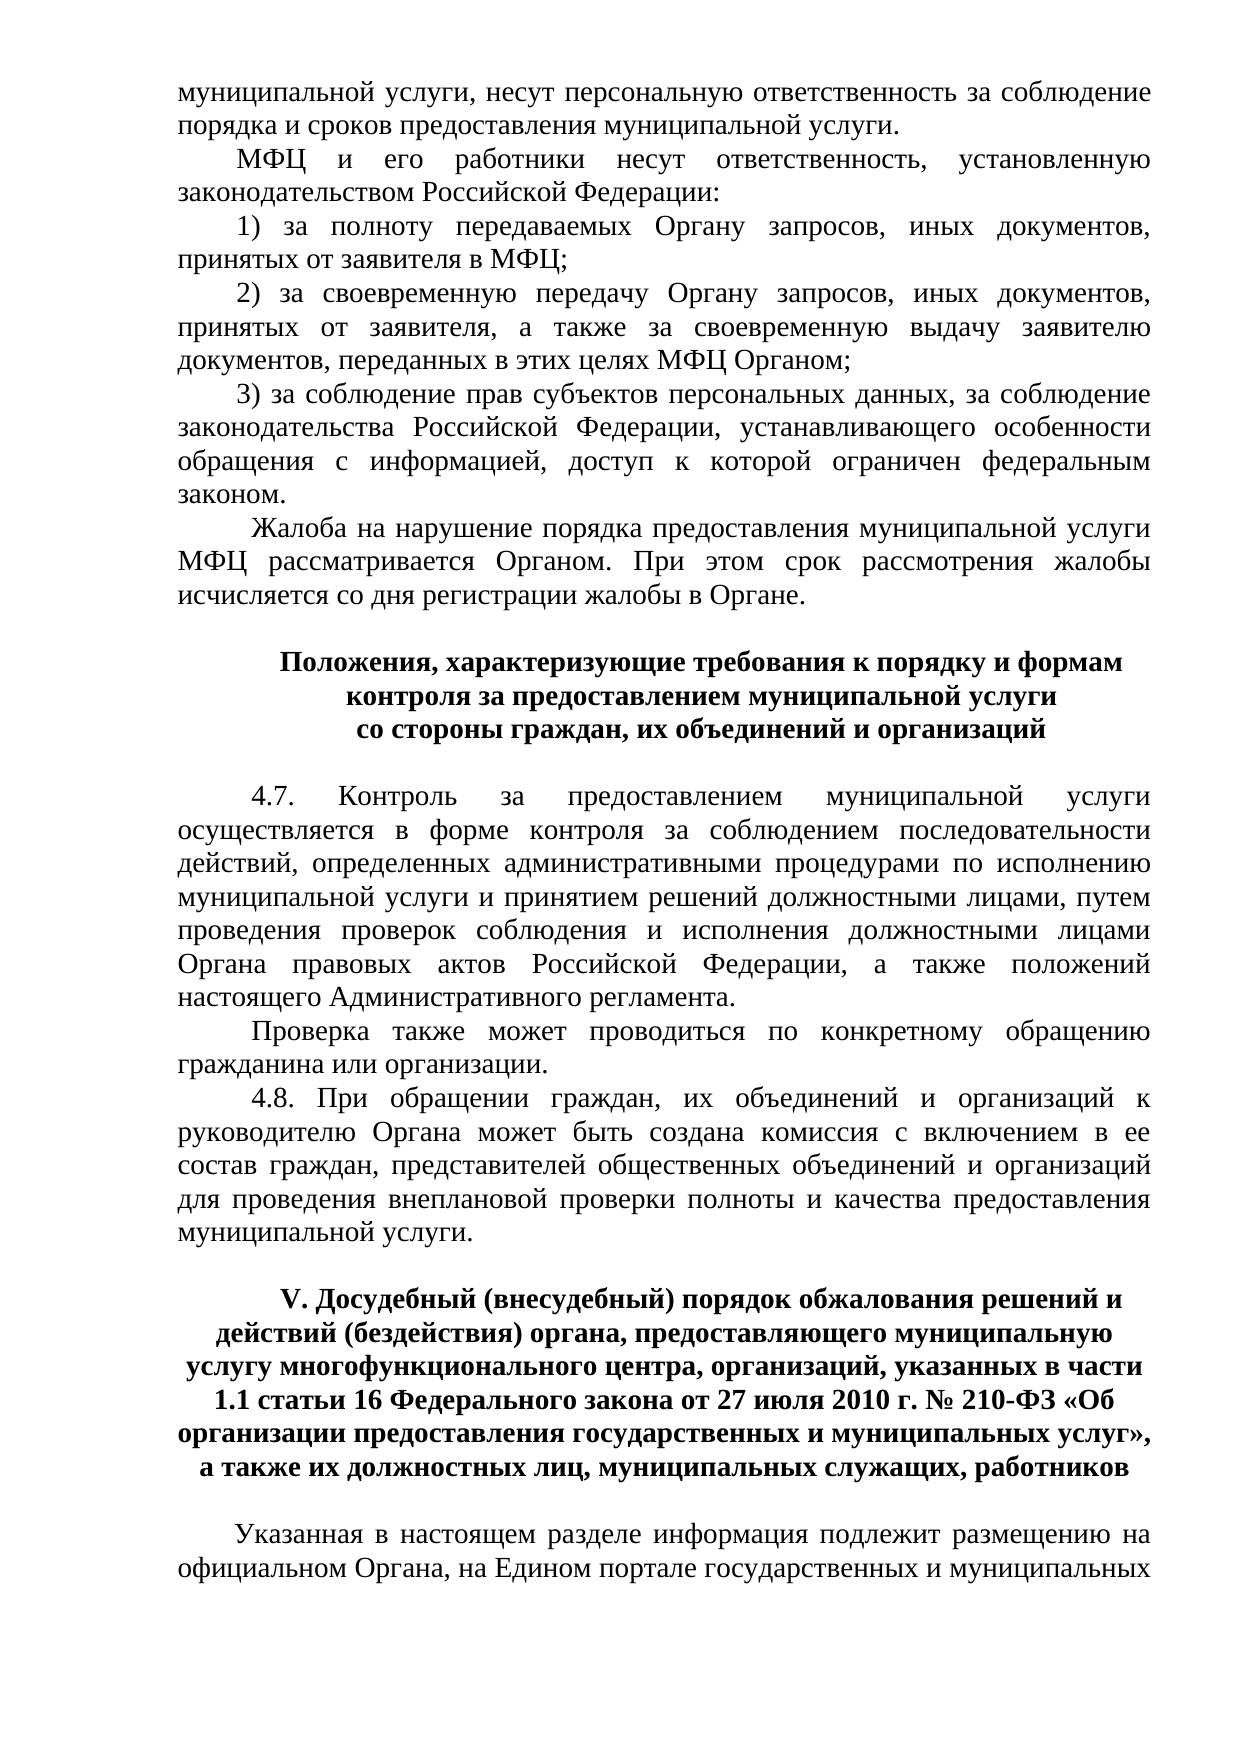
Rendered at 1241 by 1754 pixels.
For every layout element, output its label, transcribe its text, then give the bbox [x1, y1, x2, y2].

text 4.8. При обращении граждан, их объединений и организаций к руководителю Органа может быть создана комиссия с включением в ее состав граждан, представителей общественных объединений и организаций для проведения внеплановой проверки полноты и качества предоставления муниципальной услуги. [177, 1080, 1152, 1248]
text контроля за предоставлением муниципальной услуги [177, 678, 1152, 711]
text V. Досудебный (внесудебный) порядок обжалования решений и действий (бездействия) органа, предоставляющего муниципальную услугу многофункционального центра, организаций, указанных в части 1.1 статьи 16 Федерального закона от 27 июля 2010 г. № 210-ФЗ «Об организации предоставления государственных и муниципальных услуг», а также их должностных лиц, муниципальных служащих, работников [177, 1281, 1152, 1483]
text 1) за полноту передаваемых Органу запросов, иных документов, принятых от заявителя в МФЦ; [177, 208, 1152, 275]
text со стороны граждан, их объединений и организаций [177, 711, 1152, 745]
text 2) за своевременную передачу Органу запросов, иных документов, принятых от заявителя, а также за своевременную выдачу заявителю документов, переданных в этих целях МФЦ Органом; [177, 275, 1152, 376]
text 3) за соблюдение прав субъектов персональных данных, за соблюдение законодательства Российской Федерации, устанавливающего особенности обращения с информацией, доступ к которой ограничен федеральным законом. [177, 376, 1152, 510]
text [177, 74, 1152, 141]
text МФЦ и его работники несут ответственность, установленную законодательством Российской Федерации: [177, 141, 1152, 208]
text Проверка также может проводиться по конкретному обращению гражданина или организации. [177, 1013, 1152, 1080]
text Положения, характеризующие требования к порядку и формам [177, 644, 1152, 678]
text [177, 1516, 1152, 1583]
text 4.7. Контроль за предоставлением муниципальной услуги осуществляется в форме контроля за соблюдением последовательности действий, определенных административными процедурами по исполнению муниципальной услуги и принятием решений должностными лицами, путем проведения проверок соблюдения и исполнения должностными лицами Органа правовых актов Российской Федерации, а также положений настоящего Административного регламента. [177, 778, 1152, 1013]
text Жалоба на нарушение порядка предоставления муниципальной услуги МФЦ рассматривается Органом. При этом срок рассмотрения жалобы исчисляется со дня регистрации жалобы в Органе. [177, 510, 1152, 611]
